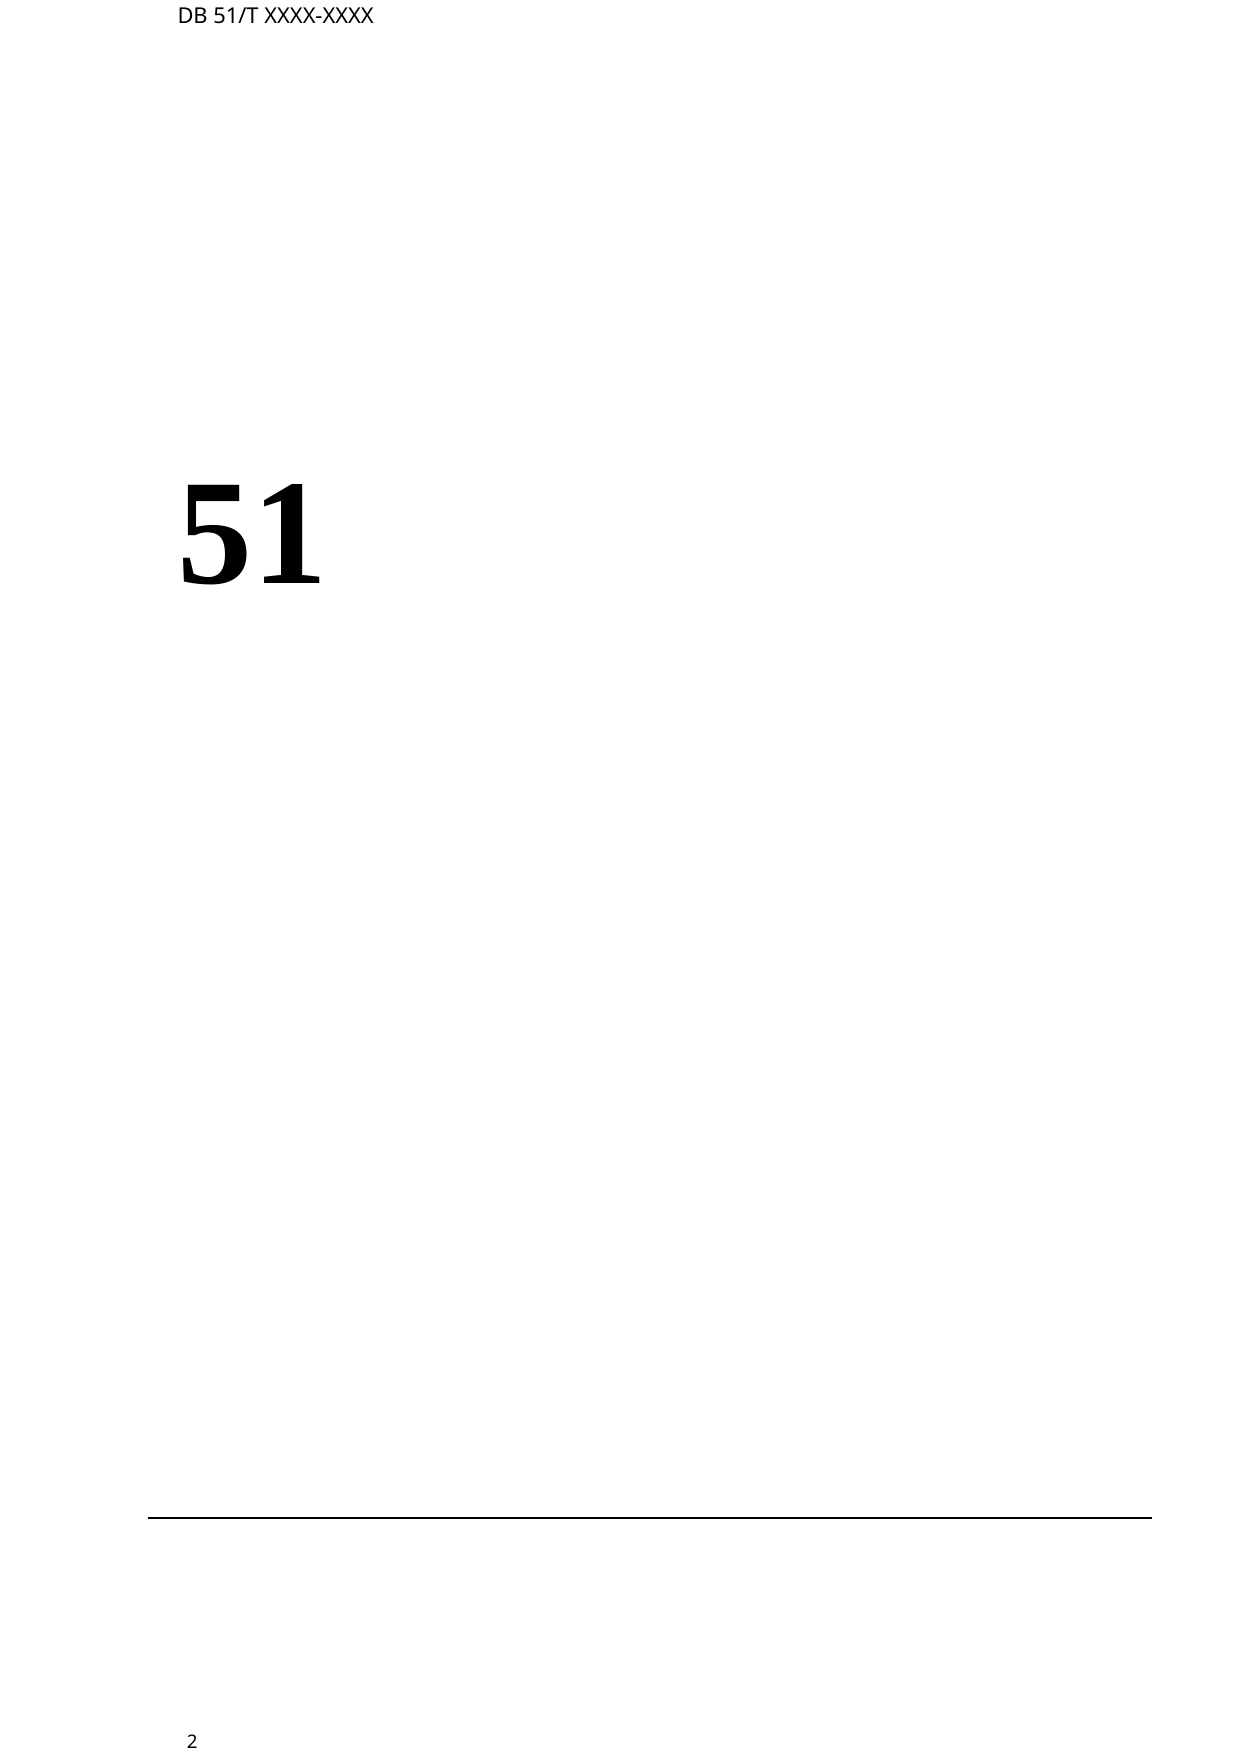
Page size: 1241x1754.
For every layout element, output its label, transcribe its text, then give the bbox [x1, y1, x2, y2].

table_header 51 [177, 443, 327, 616]
